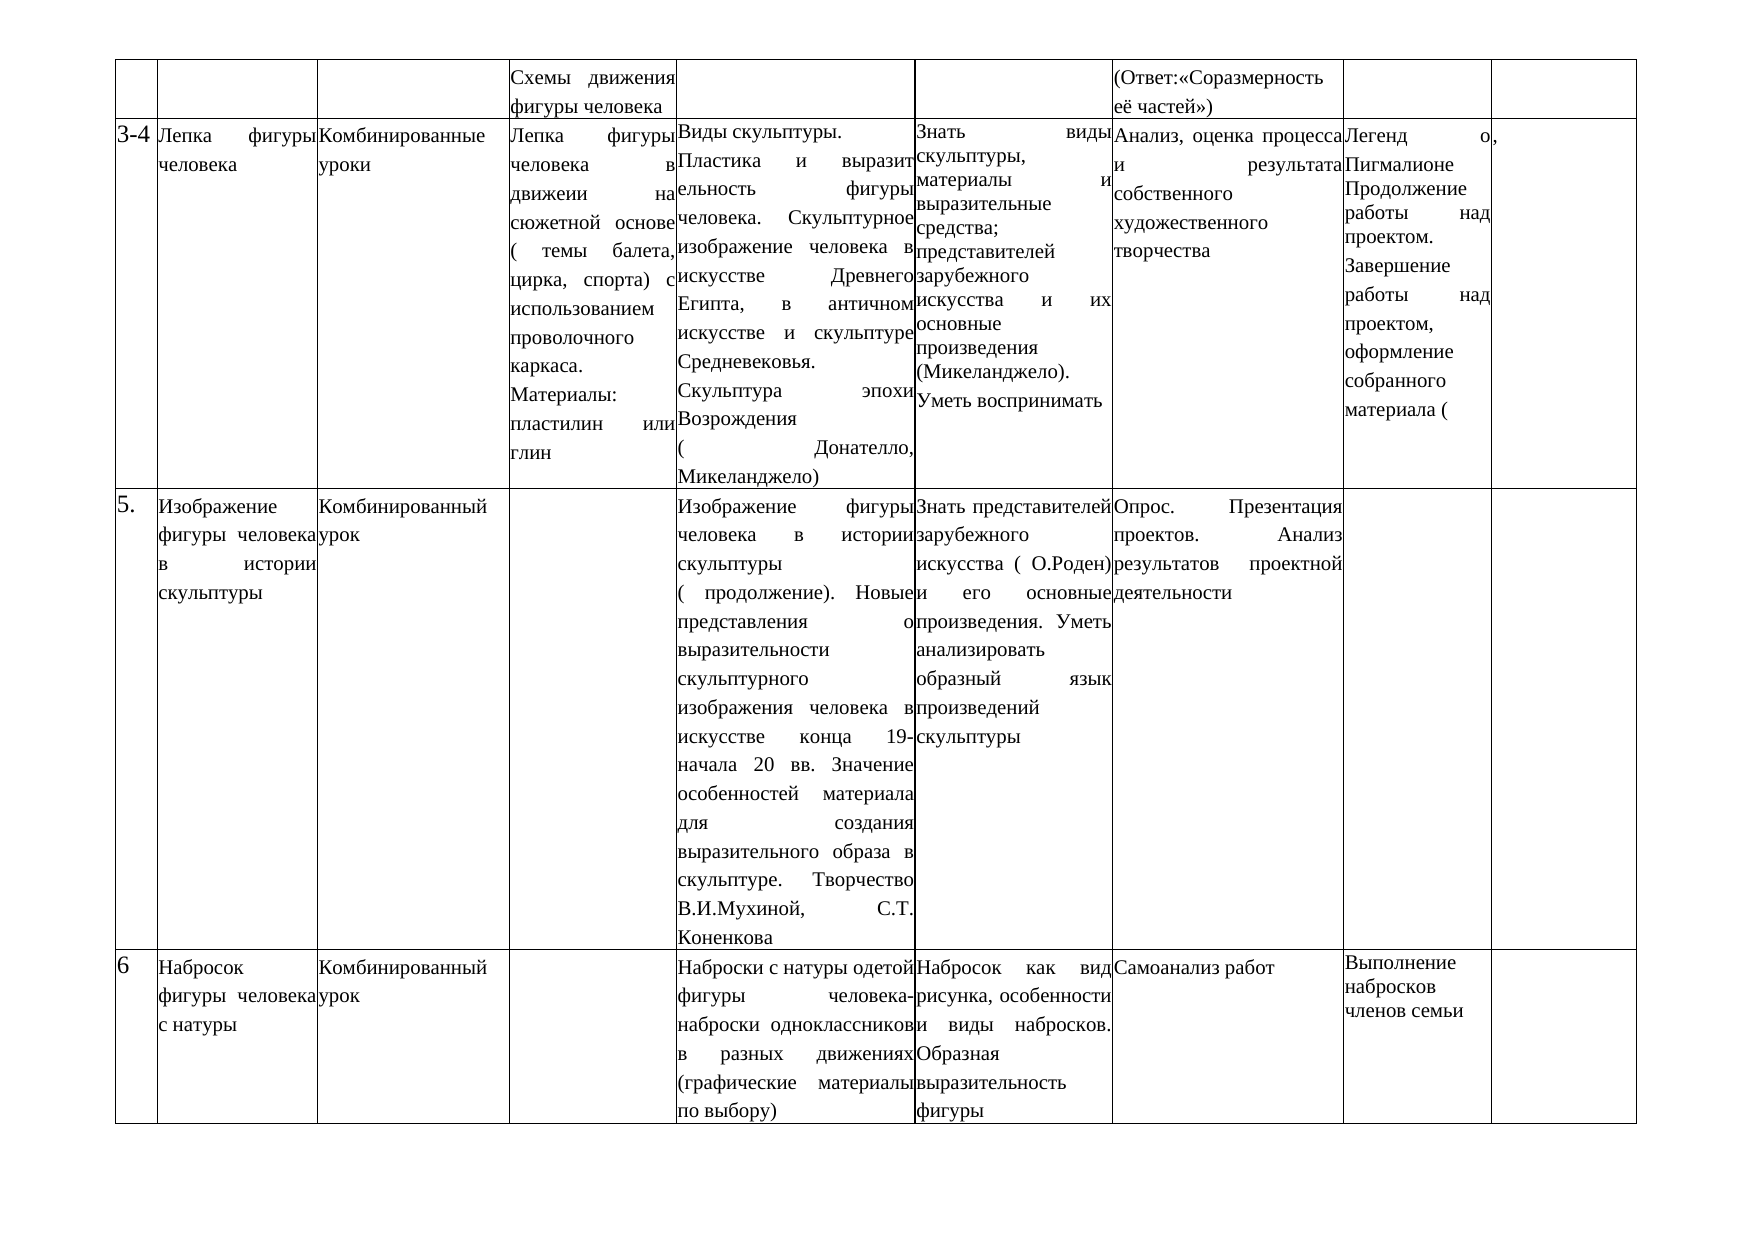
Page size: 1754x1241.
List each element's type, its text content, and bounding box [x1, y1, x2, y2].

table_cell Комбинированный урок [318, 489, 509, 949]
table_cell 2. [116, 60, 157, 118]
table_cell Набросок фигуры человека с натуры [158, 950, 317, 1122]
table_cell Изображение фигуры человека в истории скульптуры [158, 489, 317, 949]
table_cell Знать представителей зарубежного искусства ( О.Роден) и его основные произведения. Уметь анализировать образный язык произведений скульптуры [916, 489, 1112, 949]
table_cell Выполнение набросков членов семьи [1344, 950, 1491, 1122]
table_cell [1113, 60, 1343, 118]
table_cell Комбинированные уроки [318, 119, 509, 488]
table_cell Комбинированный урок [318, 950, 509, 1122]
table_cell 3-4 [116, 119, 157, 488]
table_cell [1492, 489, 1636, 949]
table_cell 6 [116, 950, 157, 1122]
table_cell [1492, 60, 1636, 118]
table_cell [1344, 60, 1491, 118]
table_cell [1344, 489, 1491, 949]
table_cell [510, 950, 676, 1122]
table_cell Набросок как вид рисунка, особенности и виды набросков. Образная выразительность фигуры [916, 950, 1112, 1122]
table_cell Лепка фигуры человека в движеии на сюжетной основе ( темы балета, цирка, спорта) с использованием проволочного каркаса. Материалы: пластилин или глин [510, 119, 676, 488]
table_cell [677, 60, 914, 118]
table_cell Легенд о Пигмалионе Продолжение работы над проектом. Завершение работы над проектом, оформление собранного материала ( [1344, 119, 1491, 488]
table_cell Самоанализ работ [1113, 950, 1343, 1122]
table_cell , [1492, 119, 1636, 488]
table_cell [1492, 950, 1636, 1122]
table_cell Опрос. Презентация проектов. Анализ результатов проектной деятельности [1113, 489, 1343, 949]
table_cell [916, 60, 1112, 118]
table_cell Изображение фигуры человека в истории скульптуры ( продолжение). Новые представления о выразительности скульптурного изображения человека в искусстве конца 19- начала 20 вв. Значение особенностей материала для создания выразительного образа в скульптуре. Творчество В.И.Мухиной, С.Т. Коненкова [677, 489, 914, 949]
table_cell Анализ, оценка процесса и результата собственного художественного творчества [1113, 119, 1343, 488]
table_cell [510, 60, 676, 118]
table_cell Лепка фигуры человека [158, 119, 317, 488]
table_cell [158, 60, 317, 118]
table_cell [318, 60, 509, 118]
table_cell Наброски с натуры одетой фигуры человека-наброски одноклассников в разных движениях (графические материалы по выбору) [677, 950, 914, 1122]
table_cell Виды скульптуры. Пластика и выразит ельность фигуры человека. Скульптурное изображение человека в искусстве Древнего Египта, в античном искусстве и скульптуре Средневековья. Скульптура эпохи Возрождения ( Донателло, Микеланджело) [677, 119, 914, 488]
table_cell 5. [116, 489, 157, 949]
table_cell Знать виды скульптуры, материалы и выразительные средства; представителей зарубежного искусства и их основные произведения (Микеланджело). Уметь воспринимать [916, 119, 1112, 488]
table_cell [510, 489, 676, 949]
